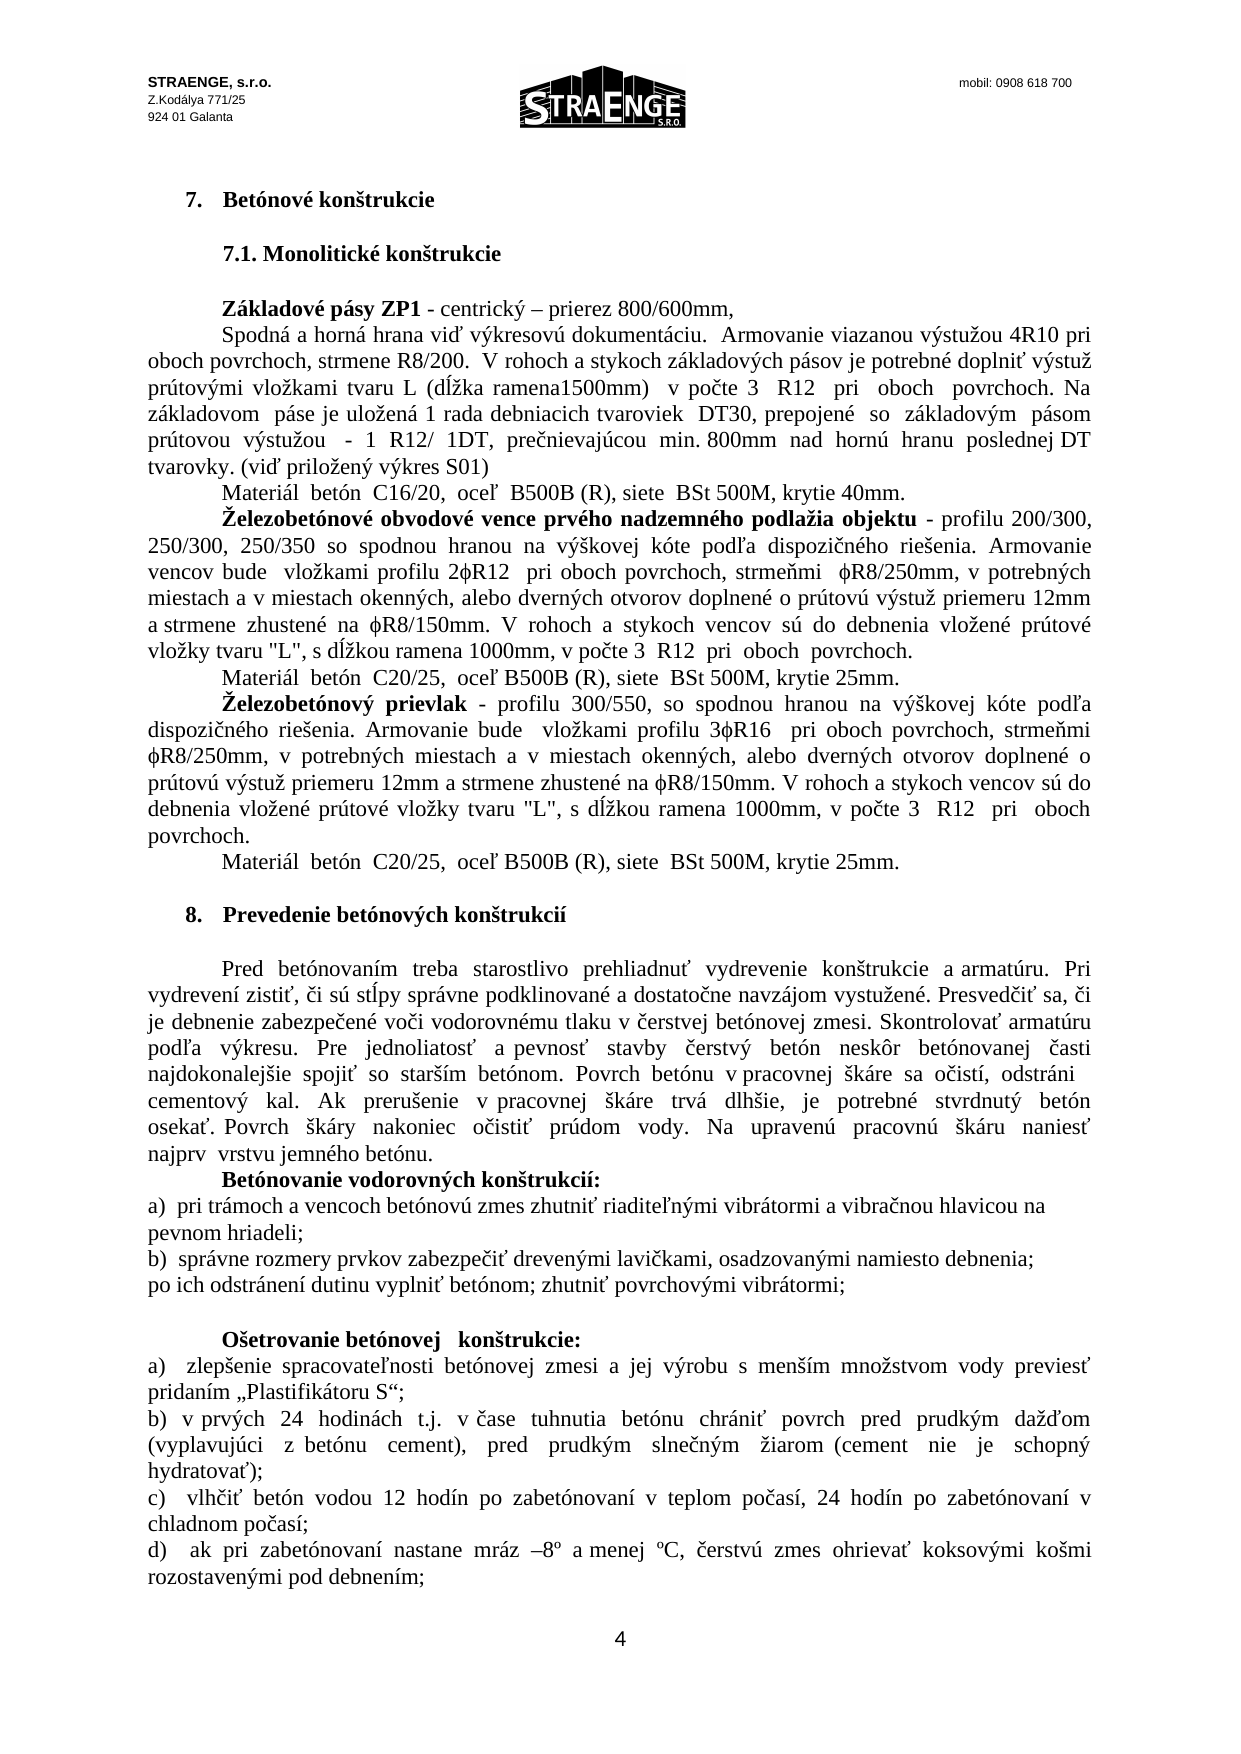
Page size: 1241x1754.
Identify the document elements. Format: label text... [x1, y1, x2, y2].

text Železobetónový prievlak - profilu 300/550, so spodnou hranou na výškovej kóte podľa dispozičného riešenia. Armovanie bude vložkami profilu 3ϕR16 pri oboch povrchoch, strmeňmi ϕR8/250mm, v potrebných miestach a v miestach okenných, alebo dverných otvorov doplnené o prútovú výstuž priemeru 12mm a strmene zhustené na ϕR8/150mm. V rohoch a stykoch vencov sú do debnenia vložené prútové vložky tvaru "L", s dĺžkou ramena 1000mm, v počte 3 R12 pri oboch povrchoch. [148, 690, 1093, 848]
text Železobetónové obvodové vence prvého nadzemného podlažia objektu - profilu 200/300, 250/300, 250/350 so spodnou hranou na výškovej kóte podľa dispozičného riešenia. Armovanie vencov bude vložkami profilu 2ϕR12 pri oboch povrchoch, strmeňmi ϕR8/250mm, v potrebných miestach a v miestach okenných, alebo dverných otvorov doplnené o prútovú výstuž priemeru 12mm a strmene zhustené na ϕR8/150mm. V rohoch a stykoch vencov sú do debnenia vložené prútové vložky tvaru "L", s dĺžkou ramena 1000mm, v počte 3 R12 pri oboch povrchoch. [148, 505, 1093, 663]
text c) vlhčiť betón vodou 12 hodín po zabetónovaní v teplom počasí, 24 hodín po zabetónovaní v chladnom počasí; [148, 1484, 1093, 1537]
text Ošetrovanie betónovej konštrukcie: [148, 1326, 1093, 1352]
text Betónovanie vodorovných konštrukcií: [148, 1166, 1093, 1192]
text po ich odstránení dutinu vyplniť betónom; zhutniť povrchovými vibrátormi; [148, 1271, 1093, 1298]
text Spodná a horná hrana viď výkresovú dokumentáciu. Armovanie viazanou výstužou 4R10 pri oboch povrchoch, strmene R8/200. V rohoch a stykoch základových pásov je potrebné doplniť výstuž prútovými vložkami tvaru L (dĺžka ramena1500mm) v počte 3 R12 pri oboch povrchoch. Na základovom páse je uložená 1 rada debniacich tvaroviek DT30, prepojené so základovým pásom prútovou výstužou - 1 R12/ 1DT, prečnievajúcou min. 800mm nad hornú hranu poslednej DT tvarovky. (viď priložený výkres S01) [148, 321, 1093, 479]
text d) ak pri zabetónovaní nastane mráz –8º a menej ºC, čerstvú zmes ohrievať koksovými košmi rozostavenými pod debnením; [148, 1537, 1093, 1589]
text Pred betónovaním treba starostlivo prehliadnuť vydrevenie konštrukcie a armatúru. Pri vydrevení zistiť, či sú stĺpy správne podklinované a dostatočne navzájom vystužené. Presvedčiť sa, či je debnenie zabezpečené voči vodorovnému tlaku v čerstvej betónovej zmesi. Skontrolovať armatúru podľa výkresu. Pre jednoliatosť a pevnosť stavby čerstvý betón neskôr betónovanej časti najdokonalejšie spojiť so starším betónom. Povrch betónu v pracovnej škáre sa očistí, odstráni [148, 955, 1093, 1087]
text Základové pásy ZP1 - centrický – prierez 800/600mm, [148, 294, 1093, 321]
text cementový kal. Ak prerušenie v pracovnej škáre trvá dlhšie, je potrebné stvrdnutý betón osekať. Povrch škáry nakoniec očistiť prúdom vody. Na upravenú pracovnú škáru naniesť najprv vrstvu jemného betónu. [148, 1087, 1093, 1166]
text a) zlepšenie spracovateľnosti betónovej zmesi a jej výrobu s menším množstvom vody previesť pridaním „Plastifikátoru S“; [148, 1352, 1093, 1405]
picture [519, 64, 687, 129]
list Betónové konštrukcie [185, 186, 1093, 212]
text Materiál betón C20/25, oceľ B500B (R), siete BSt 500M, krytie 25mm. [148, 663, 1093, 690]
list Prevedenie betónových konštrukcií [185, 901, 1093, 927]
text b) správne rozmery prvkov zabezpečiť drevenými lavičkami, osadzovanými namiesto debnenia; [148, 1245, 1093, 1271]
text Materiál betón C20/25, oceľ B500B (R), siete BSt 500M, krytie 25mm. [148, 848, 1093, 874]
text Materiál betón C16/20, oceľ B500B (R), siete BSt 500M, krytie 40mm. [148, 479, 1093, 505]
text b) v prvých 24 hodinách t.j. v čase tuhnutia betónu chrániť povrch pred prudkým dažďom (vyplavujúci z betónu cement), pred prudkým slnečným žiarom (cement nie je schopný hydratovať); [148, 1405, 1093, 1484]
text pevnom hriadeli; [148, 1219, 1093, 1245]
text a) pri trámoch a vencoch betónovú zmes zhutniť riaditeľnými vibrátormi a vibračnou hlavicou na [148, 1192, 1093, 1219]
list 7.1. Monolitické konštrukcie [223, 240, 1093, 267]
